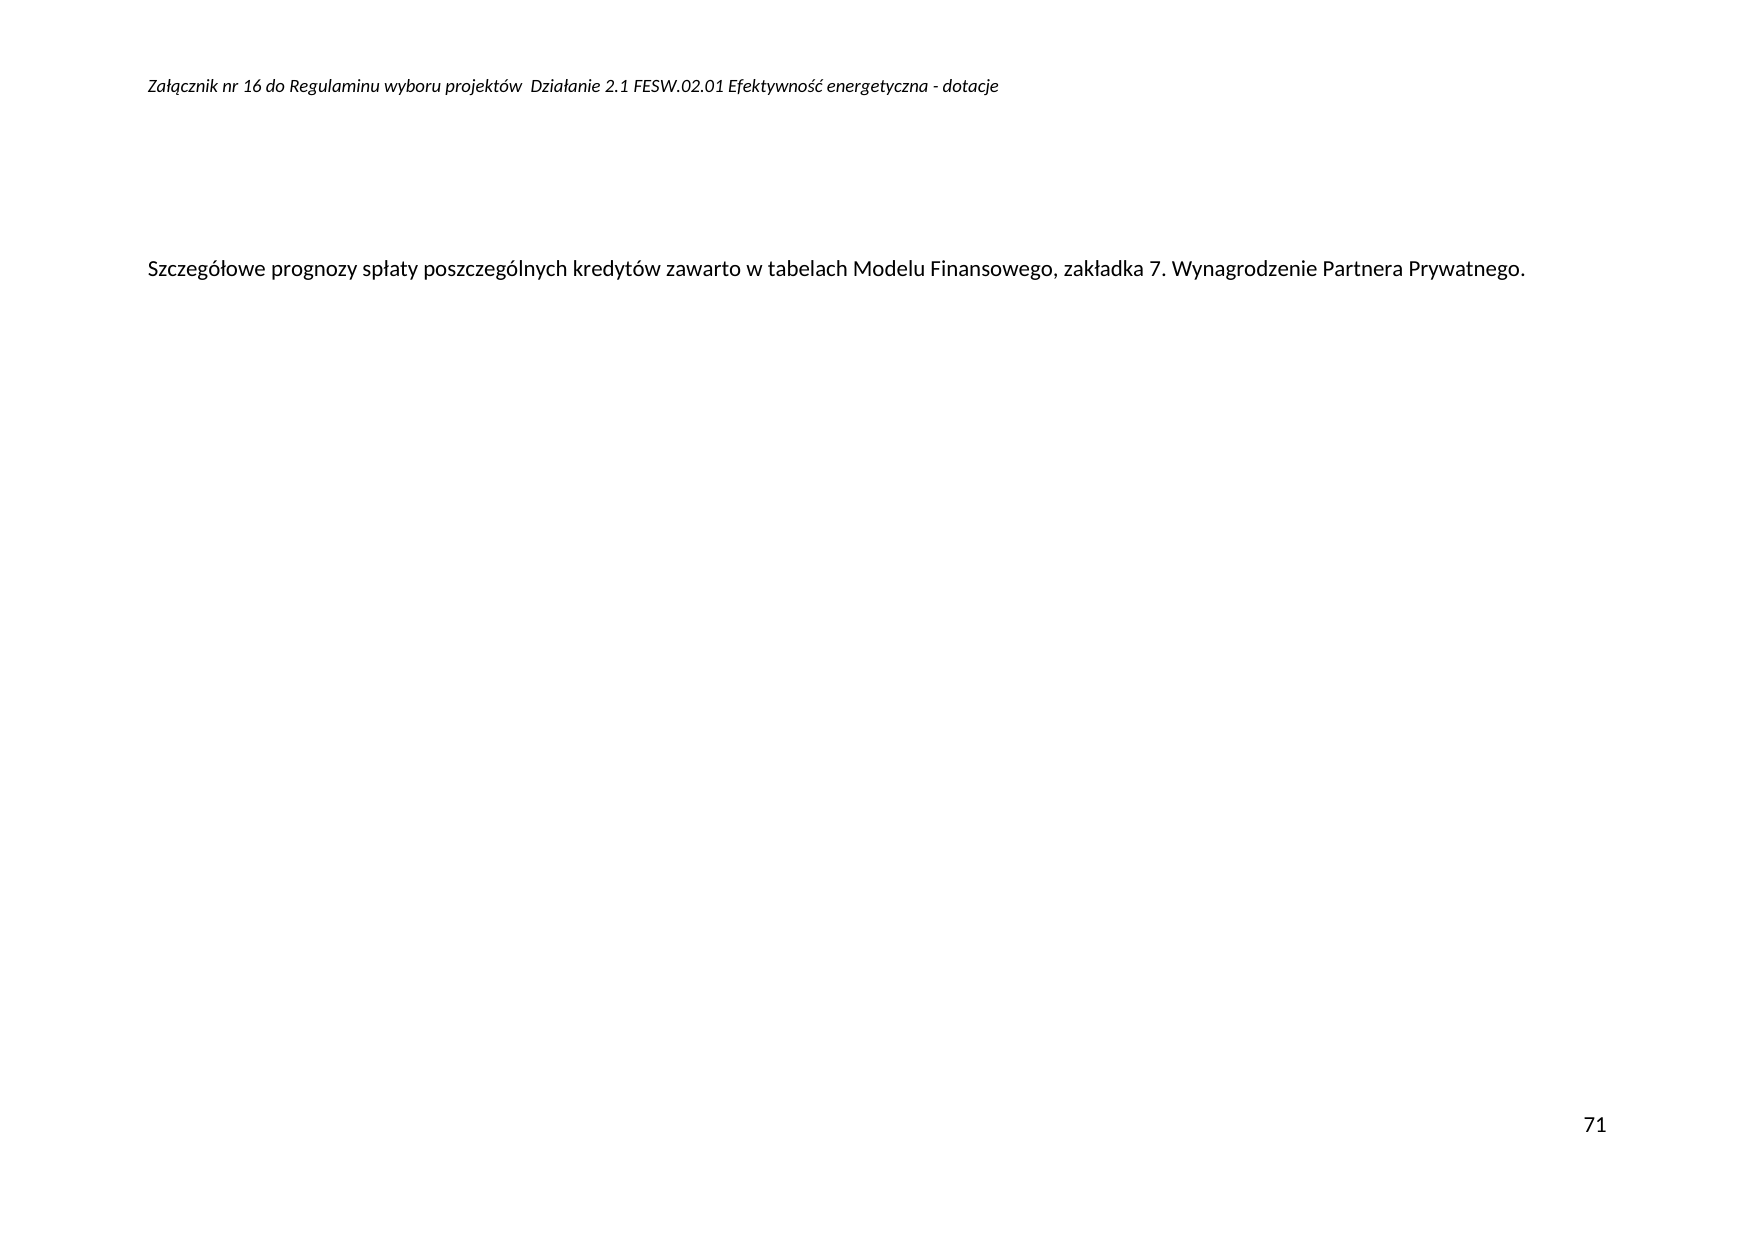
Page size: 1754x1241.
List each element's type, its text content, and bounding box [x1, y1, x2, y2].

text Szczegółowe prognozy spłaty poszczególnych kredytów zawarto w tabelach Modelu Finansowego, zakładka 7. Wynagrodzenie Partnera Prywatnego. [148, 254, 1606, 282]
